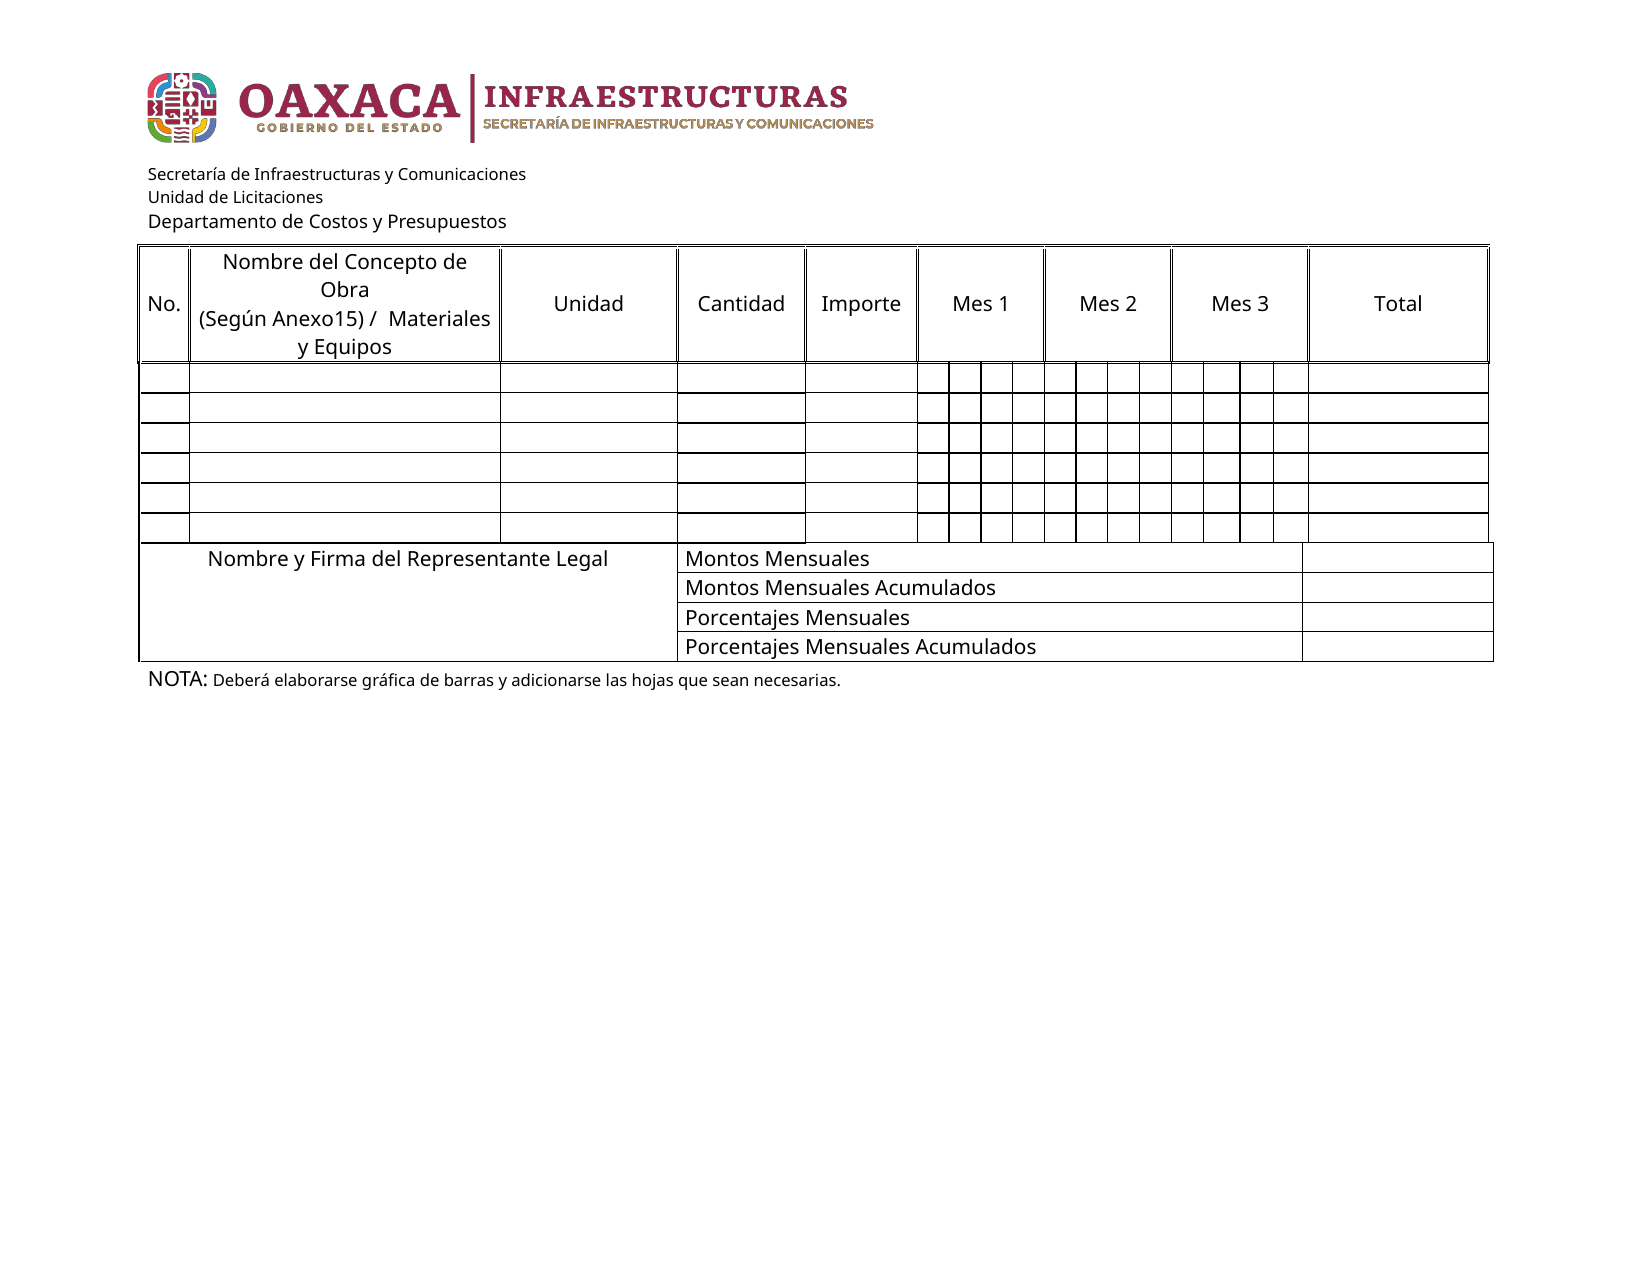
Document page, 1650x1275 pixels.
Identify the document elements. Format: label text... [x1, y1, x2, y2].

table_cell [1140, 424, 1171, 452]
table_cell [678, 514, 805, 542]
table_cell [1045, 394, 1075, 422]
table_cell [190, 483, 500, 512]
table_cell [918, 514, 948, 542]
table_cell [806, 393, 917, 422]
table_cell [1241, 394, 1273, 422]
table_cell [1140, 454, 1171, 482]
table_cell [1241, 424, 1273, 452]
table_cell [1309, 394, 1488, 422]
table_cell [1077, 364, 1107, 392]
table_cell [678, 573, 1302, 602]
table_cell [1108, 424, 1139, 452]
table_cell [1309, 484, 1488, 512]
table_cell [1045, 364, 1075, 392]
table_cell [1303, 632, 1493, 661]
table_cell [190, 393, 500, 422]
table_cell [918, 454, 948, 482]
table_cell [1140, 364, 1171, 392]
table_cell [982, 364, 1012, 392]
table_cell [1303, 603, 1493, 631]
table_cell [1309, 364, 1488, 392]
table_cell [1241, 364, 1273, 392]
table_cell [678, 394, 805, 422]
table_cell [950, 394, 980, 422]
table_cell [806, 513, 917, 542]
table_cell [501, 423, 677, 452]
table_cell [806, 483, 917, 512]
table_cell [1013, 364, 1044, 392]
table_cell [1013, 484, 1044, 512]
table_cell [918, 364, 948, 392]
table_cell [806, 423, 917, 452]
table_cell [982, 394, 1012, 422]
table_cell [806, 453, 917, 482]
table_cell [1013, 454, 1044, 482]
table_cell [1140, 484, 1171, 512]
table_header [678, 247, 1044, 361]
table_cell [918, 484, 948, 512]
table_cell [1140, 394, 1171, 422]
text NOTA: Deberá elaborarse gráfica de barras y adicionarse las hojas que sean necesarias. [148, 662, 1489, 692]
picture [147, 73, 898, 145]
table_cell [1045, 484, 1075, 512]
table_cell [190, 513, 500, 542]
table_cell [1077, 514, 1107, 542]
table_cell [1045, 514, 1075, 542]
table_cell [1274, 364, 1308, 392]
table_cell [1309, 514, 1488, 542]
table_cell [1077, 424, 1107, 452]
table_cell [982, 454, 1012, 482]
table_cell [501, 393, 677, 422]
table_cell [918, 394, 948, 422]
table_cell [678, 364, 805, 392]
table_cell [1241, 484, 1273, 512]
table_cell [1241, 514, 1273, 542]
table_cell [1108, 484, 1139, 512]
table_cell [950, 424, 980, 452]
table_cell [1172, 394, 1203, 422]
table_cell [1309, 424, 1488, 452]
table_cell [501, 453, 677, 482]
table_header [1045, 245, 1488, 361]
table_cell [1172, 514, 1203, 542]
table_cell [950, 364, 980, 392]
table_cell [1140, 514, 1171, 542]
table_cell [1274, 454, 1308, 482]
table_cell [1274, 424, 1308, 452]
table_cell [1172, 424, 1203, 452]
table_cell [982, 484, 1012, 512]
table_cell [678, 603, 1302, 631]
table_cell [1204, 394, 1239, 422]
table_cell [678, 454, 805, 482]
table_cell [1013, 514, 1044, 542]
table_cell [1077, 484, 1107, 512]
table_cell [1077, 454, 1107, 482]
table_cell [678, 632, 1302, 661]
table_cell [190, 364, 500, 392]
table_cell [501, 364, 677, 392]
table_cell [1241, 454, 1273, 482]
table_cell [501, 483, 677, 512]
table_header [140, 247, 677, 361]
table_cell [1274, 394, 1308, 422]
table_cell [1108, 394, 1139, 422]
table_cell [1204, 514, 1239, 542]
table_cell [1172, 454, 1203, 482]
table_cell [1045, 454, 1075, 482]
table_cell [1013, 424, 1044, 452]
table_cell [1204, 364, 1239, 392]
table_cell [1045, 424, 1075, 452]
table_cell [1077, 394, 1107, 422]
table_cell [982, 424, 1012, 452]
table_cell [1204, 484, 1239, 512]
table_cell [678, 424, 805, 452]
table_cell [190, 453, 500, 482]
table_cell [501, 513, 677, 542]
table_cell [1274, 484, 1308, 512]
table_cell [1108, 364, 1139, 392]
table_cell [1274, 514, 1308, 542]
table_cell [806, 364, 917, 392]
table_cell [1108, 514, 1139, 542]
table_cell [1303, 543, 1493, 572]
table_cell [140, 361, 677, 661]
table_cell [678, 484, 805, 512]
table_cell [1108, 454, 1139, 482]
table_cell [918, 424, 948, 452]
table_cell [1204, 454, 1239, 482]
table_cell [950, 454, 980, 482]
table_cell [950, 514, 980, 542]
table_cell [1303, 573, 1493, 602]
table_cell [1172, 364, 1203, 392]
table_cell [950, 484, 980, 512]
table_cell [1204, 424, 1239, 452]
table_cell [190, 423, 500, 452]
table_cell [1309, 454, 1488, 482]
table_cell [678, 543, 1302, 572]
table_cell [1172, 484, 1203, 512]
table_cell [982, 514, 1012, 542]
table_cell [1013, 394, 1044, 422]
